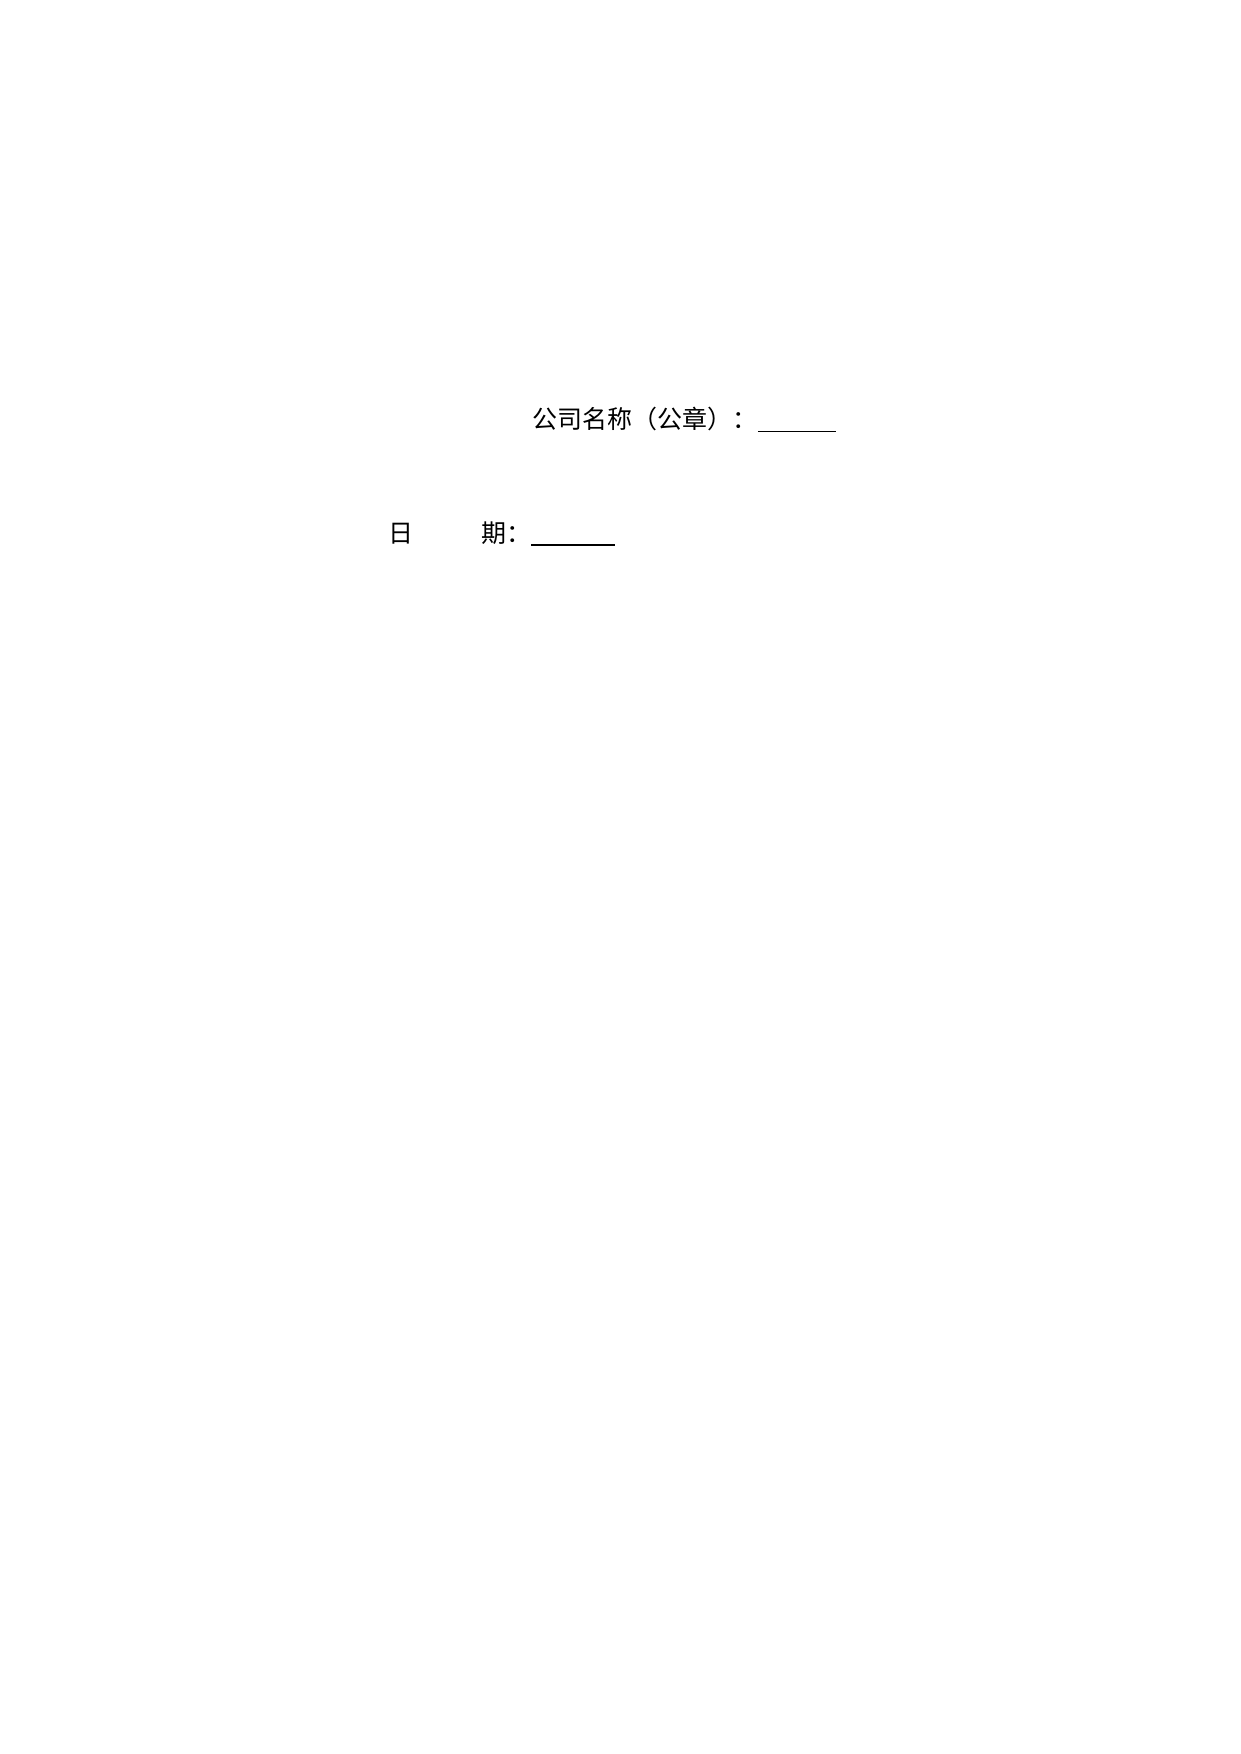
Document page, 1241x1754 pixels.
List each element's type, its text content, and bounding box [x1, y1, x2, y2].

text 公司名称（公章）： [187, 385, 1053, 450]
text 日 期： [187, 499, 1053, 564]
